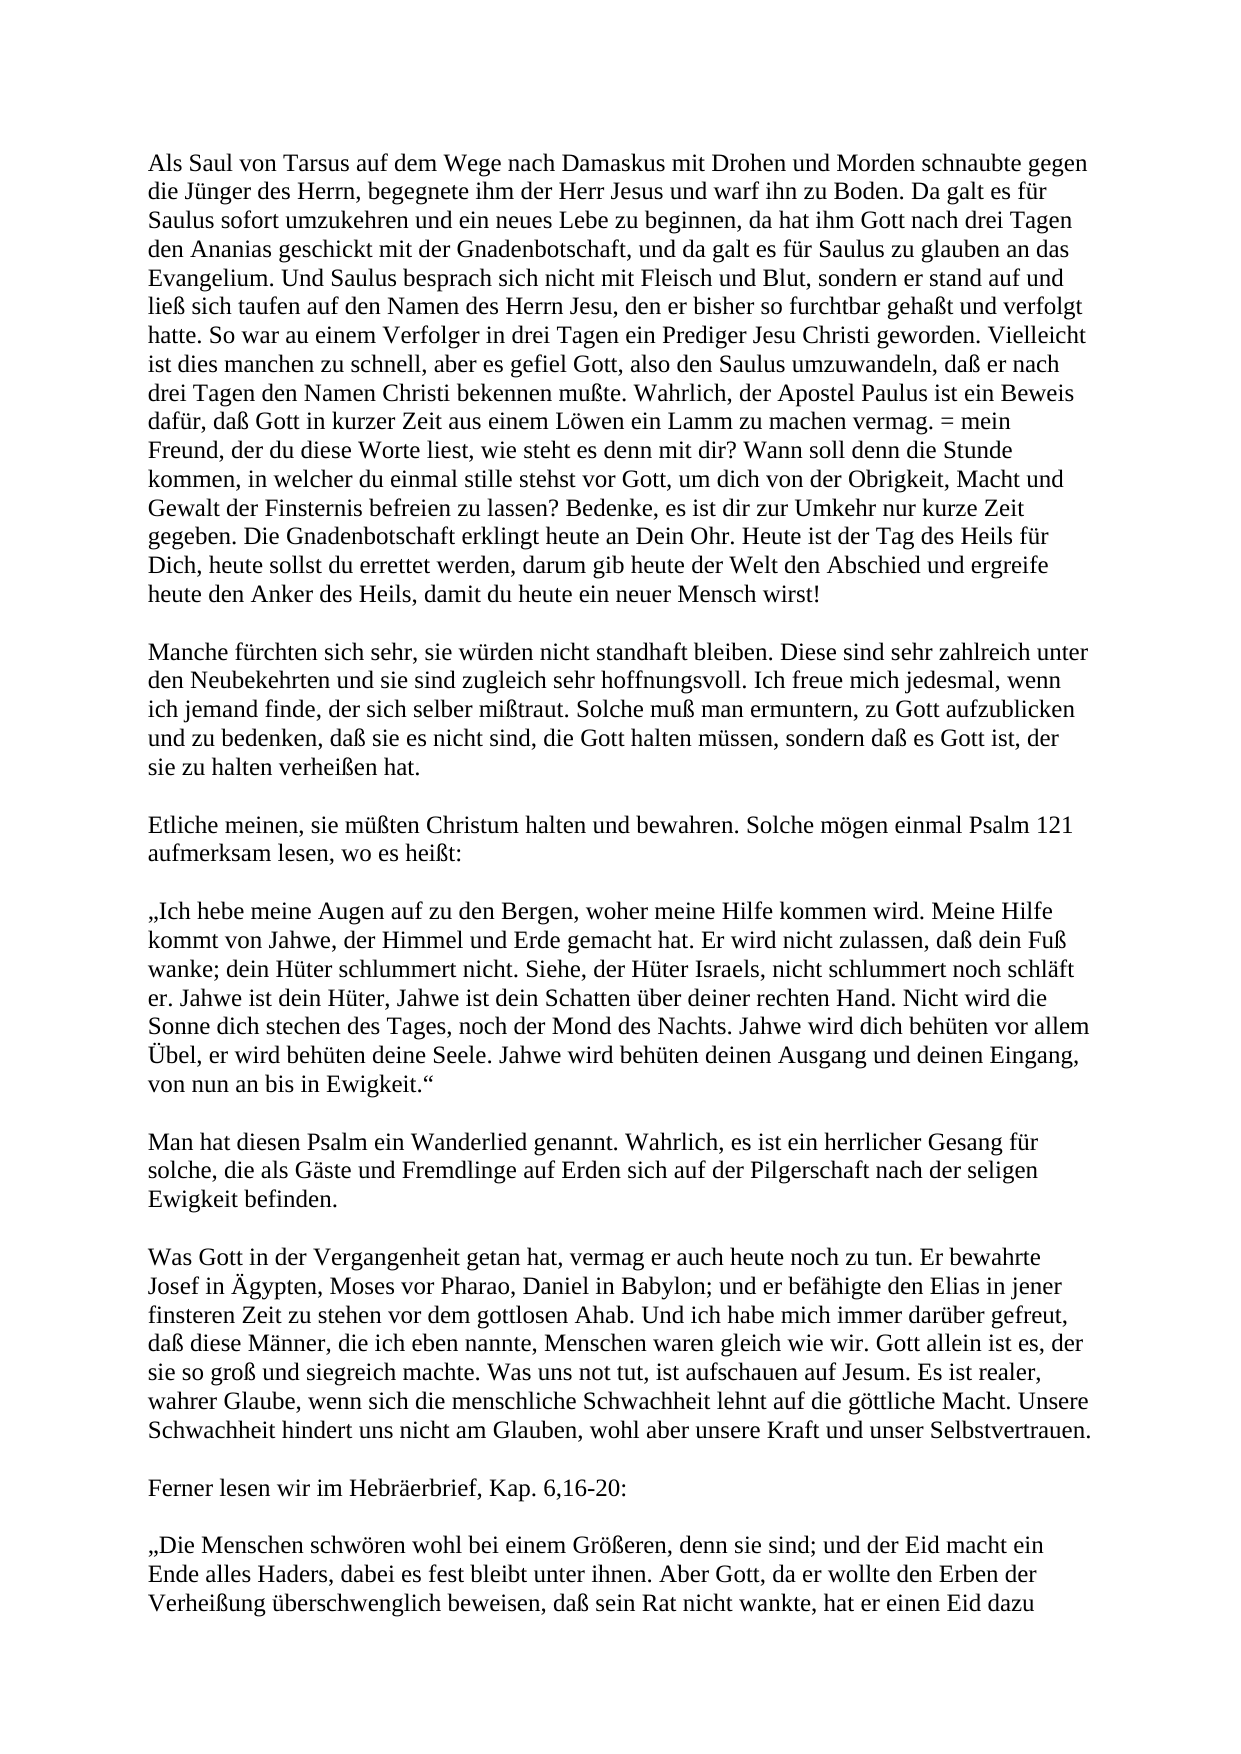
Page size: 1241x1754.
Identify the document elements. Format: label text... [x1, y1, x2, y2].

text Man hat diesen Psalm ein Wanderlied genannt. Wahrlich, es ist ein herrlicher Gesang für solche, die als Gäste und Fremdlinge auf Erden sich auf der Pilgerschaft nach der seligen Ewigkeit befinden. [148, 1415, 1093, 1501]
text Als Saul von Tarsus auf dem Wege nach Damaskus mit Drohen und Morden schnaubte gegen die Jünger des Herrn, begegnete ihm der Herr Jesus und warf ihn zu Boden. Da galt es für Saulus sofort umzukehren und ein neues Lebe zu beginnen, da hat ihm Gott nach drei Tagen den Ananias geschickt mit der Gnadenbotschaft, und da galt es für Saulus zu glauben an das Evangelium. Und Saulus besprach sich nicht mit Fleisch und Blut, sondern er stand auf und ließ sich taufen auf den Namen des Herrn Jesu, den er bisher so furchtbar gehaßt und verfolgt hatte. So war au einem Verfolger in drei Tagen ein Prediger Jesu Christi geworden. Vielleicht ist dies manchen zu schnell, aber es gefiel Gott, also den Saulus umzuwandeln, daß er nach drei Tagen den Namen Christi bekennen mußte. Wahrlich, der Apostel Paulus ist ein Beweis dafür, daß Gott in kurzer Zeit aus einem Löwen ein Lamm zu machen vermag. = mein Freund, der du diese Worte liest, wie steht es denn mit dir? Wann soll denn die Stunde kommen, in welcher du einmal stille stehst vor Gott, um dich von der Obrigkeit, Macht und Gewalt der Finsternis befreien zu lassen? Bedenke, es ist dir zur Umkehr nur kurze Zeit gegeben. Die Gnadenbotschaft erklingt heute an Dein Ohr. Heute ist der Tag des Heils für Dich, heute sollst du errettet werden, darum gib heute der Welt den Abschied und ergreife heute den Anker des Heils, damit du heute ein neuer Mensch wirst! [148, 436, 1093, 896]
text Manche fürchten sich sehr, sie würden nicht standhaft bleiben. Diese sind sehr zahlreich unter den Neubekehrten und sie sind zugleich sehr hoffnungsvoll. Ich freue mich jedesmal, wenn ich jemand finde, der sich selber mißtraut. Solche muß man ermuntern, zu Gott aufzublicken und zu bedenken, daß sie es nicht sind, die Gott halten müssen, sondern daß es Gott ist, der sie zu halten verheißen hat. [148, 925, 1093, 1068]
text „Ich hebe meine Augen auf zu den Bergen, woher meine Hilfe kommen wird. Meine Hilfe kommt von Jahwe, der Himmel und Erde gemacht hat. Er wird nicht zulassen, daß dein Fuß wanke; dein Hüter schlummert nicht. Siehe, der Hüter Israels, nicht schlummert noch schläft er. Jahwe ist dein Hüter, Jahwe ist dein Schatten über deiner rechten Hand. Nicht wird die Sonne dich stechen des Tages, noch der Mond des Nachts. Jahwe wird dich behüten vor allem Übel, er wird behüten deine Seele. Jahwe wird behüten deinen Ausgang und deinen Eingang, von nun an bis in Ewigkeit.“ [148, 1184, 1093, 1386]
text O nein, wir würden uns halten an das, das geschrieben steht, und da lesen wir kurz und bündig: „Wer gestohlen hat, der stehle nie mehr!“ Das ist der gerade Weg zum Ziel. Angenommen, hier ist ein Mensch, der am Tage wohl hundert mal flucht. Sollen wir ihm den Rat geben, von jetzt an täglich etliche mal weniger zu fluchen, bis er sich ganz davon abgewöhnt hat? O nein, wir werden ihm zurufen das Wort des Heilandes: „Darum sage ich euch, da ihr allerdings nicht schwören sollt, weder bei dem Himmel, denn er ist Gottes Stuhl, noch bei der Erde, denn sie ist seiner Füße Schemel. Auch sollst du nicht bei deinem Haupt schwören, denn du vermagst nicht ein Haar weiß oder schwarz zu machen. Eure Rede aber sei ja, das ja ist, nein, das nein ist, was darüber ist, das ist vom Übel.“ [148, 148, 1093, 406]
text Etliche meinen, sie müßten Christum halten und bewahren. Solche mögen einmal Psalm 121 aufmerksam lesen, wo es heißt: [148, 1098, 1093, 1155]
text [148, 1530, 1093, 1616]
